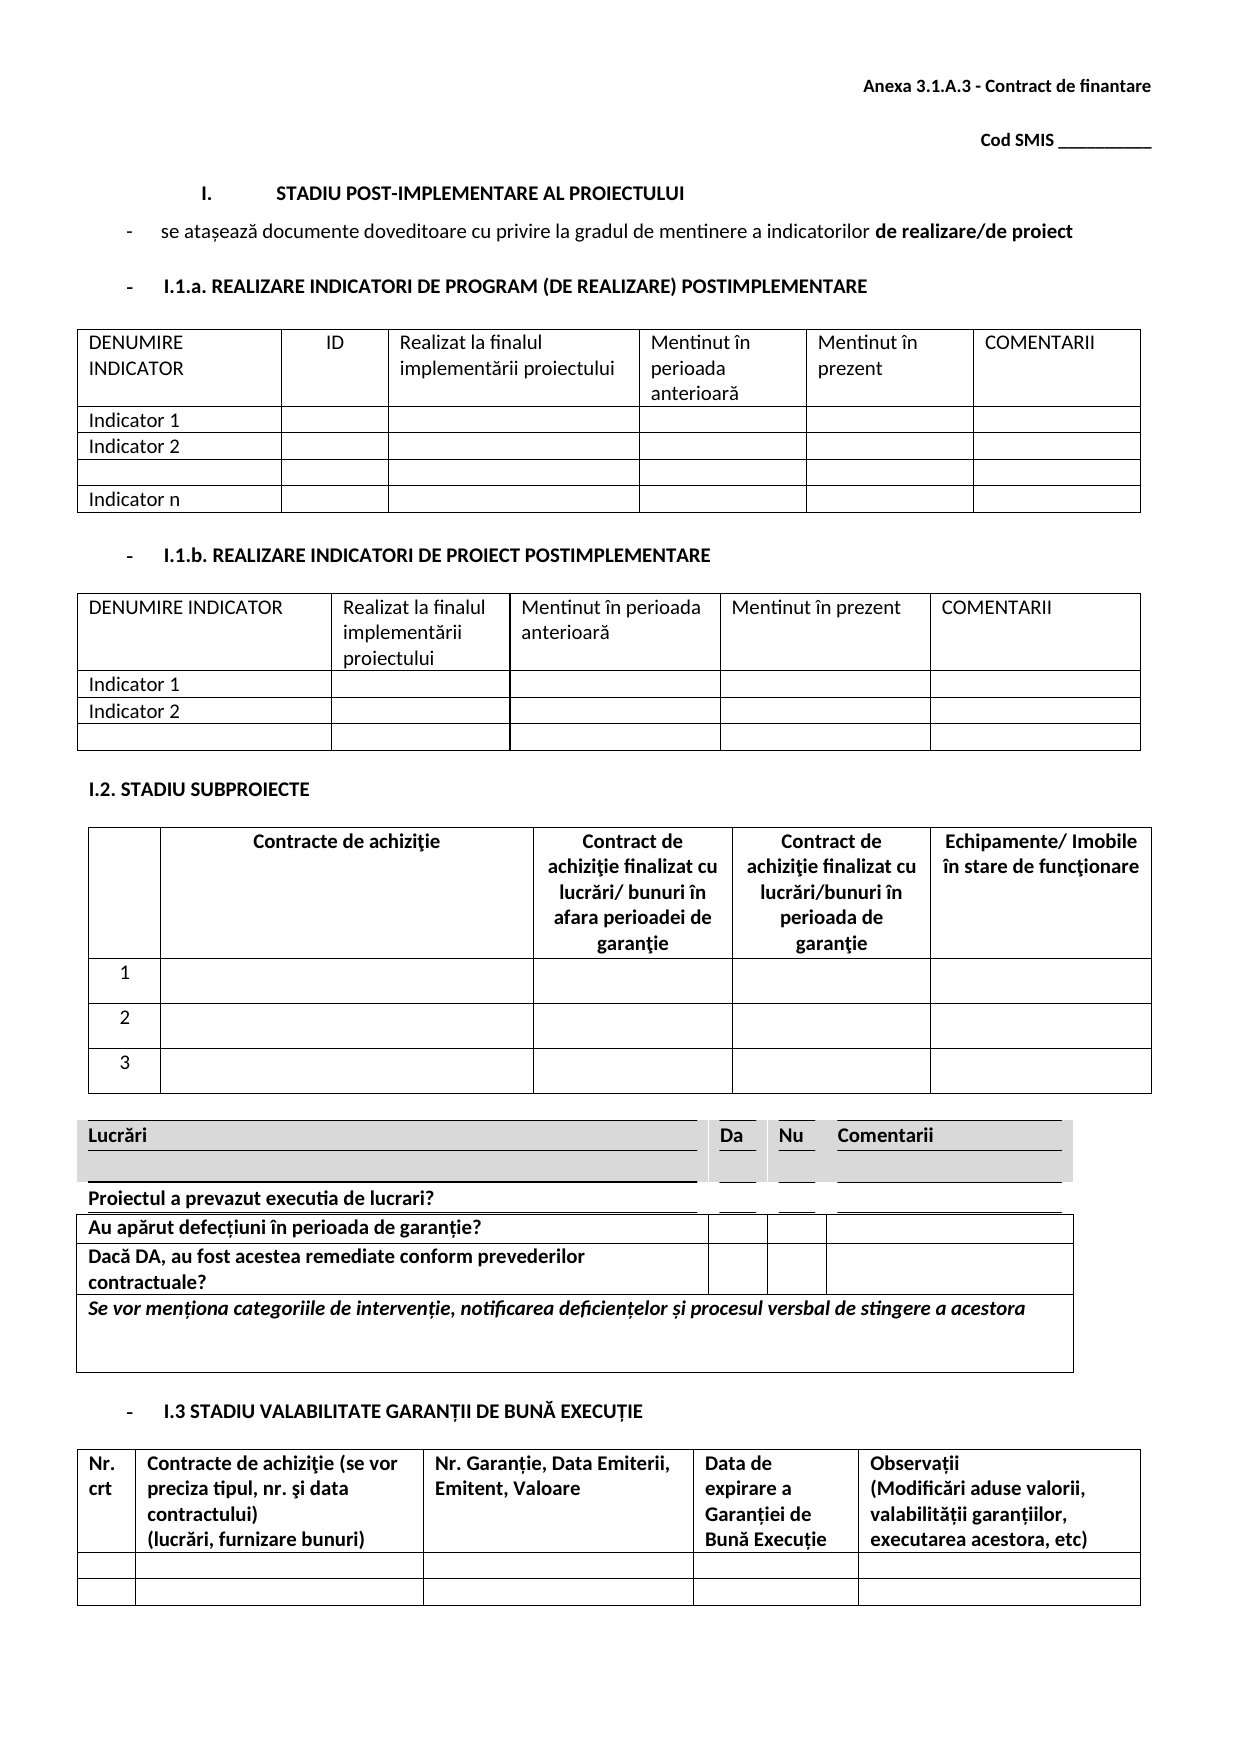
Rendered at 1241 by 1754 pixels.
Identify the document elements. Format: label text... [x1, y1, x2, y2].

table_cell [534, 959, 732, 1003]
table_cell [389, 407, 639, 432]
table_header Contract de achiziţie finalizat cu lucrări/ bunuri în afara perioadei de garanţie [534, 828, 732, 958]
list STADIU POST-IMPLEMENTARE AL PROIECTULUI [201, 181, 1152, 206]
table_header [89, 828, 160, 958]
table_cell [78, 1579, 135, 1604]
table_cell [511, 698, 720, 723]
table_cell Indicator 2 [78, 433, 281, 459]
table_cell [161, 1049, 533, 1093]
table_cell Indicator 1 [78, 407, 281, 432]
table_header DENUMIRE INDICATOR [78, 330, 281, 406]
table_cell [332, 724, 509, 750]
table_cell [161, 959, 533, 1003]
table_cell Indicator n [78, 486, 281, 512]
table_cell [640, 407, 806, 432]
table_cell [511, 724, 720, 750]
table_cell [931, 959, 1151, 1003]
table_cell [282, 460, 388, 485]
table_cell 1 [89, 959, 160, 1003]
table_cell [827, 1244, 1073, 1294]
table_cell [827, 1215, 1073, 1242]
table_cell [709, 1215, 767, 1242]
table_cell [389, 433, 639, 459]
text I.2. STADIU SUBPROIECTE [89, 776, 1152, 802]
table_cell [694, 1579, 858, 1604]
table_cell [733, 1049, 930, 1093]
table_cell [534, 1049, 732, 1093]
table_header Comentarii [826, 1120, 1073, 1182]
table_cell [282, 486, 388, 512]
table_cell [282, 407, 388, 432]
table_cell [640, 486, 806, 512]
table_cell [931, 1049, 1151, 1093]
table_cell [78, 1553, 135, 1578]
table_cell [974, 486, 1140, 512]
table_cell [389, 460, 639, 485]
table_header Lucrări [77, 1120, 708, 1182]
table_cell [721, 671, 930, 697]
table_cell 3 [89, 1049, 160, 1093]
table_cell [733, 959, 930, 1003]
table_header Mentinut în perioada anterioară [640, 330, 806, 406]
table_header Mentinut în perioada anterioară [511, 594, 720, 670]
table_cell [534, 1004, 732, 1048]
table_cell [282, 433, 388, 459]
table_header Nr. crt [78, 1450, 135, 1552]
table_header DENUMIRE INDICATOR [78, 594, 331, 670]
table_header COMENTARII [974, 330, 1140, 406]
table_header Data de expirare a Garanţiei de Bună Execuţie [694, 1450, 858, 1552]
table_cell [826, 1182, 1073, 1213]
list I.1.b. REALIZARE INDICATORI DE PROIECT POSTIMPLEMENTARE [126, 542, 1152, 568]
table_header Echipamente/ Imobile în stare de funcţionare [931, 828, 1151, 958]
table_cell 2 [89, 1004, 160, 1048]
table_cell Indicator 2 [78, 698, 331, 723]
table_header Nr. Garanţie, Data Emiterii, Emitent, Valoare [424, 1450, 693, 1552]
table_cell [768, 1182, 826, 1213]
table_cell Au apărut defecţiuni în perioada de garanţie? [77, 1215, 708, 1242]
table_header Realizat la finalul implementării proiectului [389, 330, 639, 406]
table_header COMENTARII [931, 594, 1140, 670]
table_cell [709, 1244, 767, 1294]
table_cell [709, 1182, 767, 1213]
table_cell [721, 698, 930, 723]
table_cell [974, 460, 1140, 485]
table_cell [511, 671, 720, 697]
table_cell [136, 1579, 423, 1604]
table_header Contracte de achiziţie (se vor preciza tipul, nr. şi data contractului) (lucrări, furnizare bunuri) [136, 1450, 423, 1552]
table_cell [640, 433, 806, 459]
table_cell Dacă DA, au fost acestea remediate conform prevederilor contractuale? [77, 1244, 708, 1294]
table_cell [78, 460, 281, 485]
table_cell [807, 460, 973, 485]
table_cell [807, 407, 973, 432]
table_cell [931, 724, 1140, 750]
table_header Contracte de achiziţie [161, 828, 533, 958]
table_cell [768, 1244, 826, 1294]
table_cell [859, 1579, 1140, 1604]
table_header Mentinut în prezent [807, 330, 973, 406]
table_header Nu [768, 1120, 826, 1182]
table_cell [424, 1579, 693, 1604]
table_cell [161, 1004, 533, 1048]
table_cell [389, 486, 639, 512]
table_cell Se vor menţiona categoriile de intervenţie, notificarea deficienţelor şi procesul versbal de stingere a acestora [77, 1295, 1073, 1372]
table_header Contract de achiziţie finalizat cu lucrări/bunuri în perioada de garanţie [733, 828, 930, 958]
table_cell Indicator 1 [78, 671, 331, 697]
table_header Da [709, 1120, 767, 1182]
table_cell [974, 433, 1140, 459]
table_cell [859, 1553, 1140, 1578]
table_cell [78, 724, 331, 750]
table_cell [931, 1004, 1151, 1048]
table_header Mentinut în prezent [721, 594, 930, 670]
table_cell [807, 433, 973, 459]
table_cell [721, 724, 930, 750]
list I.3 STADIU VALABILITATE GARANŢII DE BUNĂ EXECUŢIE [126, 1398, 1152, 1423]
text - se ataşează documente doveditoare cu privire la gradul de mentinere a indicatorilor de realizare/de proiect [89, 218, 1152, 244]
table_header Realizat la finalul implementării proiectului [332, 594, 509, 670]
table_header ID [282, 330, 388, 406]
table_cell [640, 460, 806, 485]
table_cell [332, 671, 509, 697]
table_cell [332, 698, 509, 723]
list I.1.a. REALIZARE INDICATORI DE PROGRAM (DE REALIZARE) POSTIMPLEMENTARE [126, 273, 1152, 299]
table_header Observaţii (Modificări aduse valorii, valabilităţii garanţiilor, executarea acestora, etc) [859, 1450, 1140, 1552]
table_cell [733, 1004, 930, 1048]
table_cell [931, 698, 1140, 723]
table_cell [807, 486, 973, 512]
table_cell [136, 1553, 423, 1578]
table_cell [694, 1553, 858, 1578]
table_cell [931, 671, 1140, 697]
table_cell Proiectul a prevazut executia de lucrari? [77, 1182, 708, 1213]
table_cell [424, 1553, 693, 1578]
table_cell [974, 407, 1140, 432]
table_cell [768, 1215, 826, 1242]
